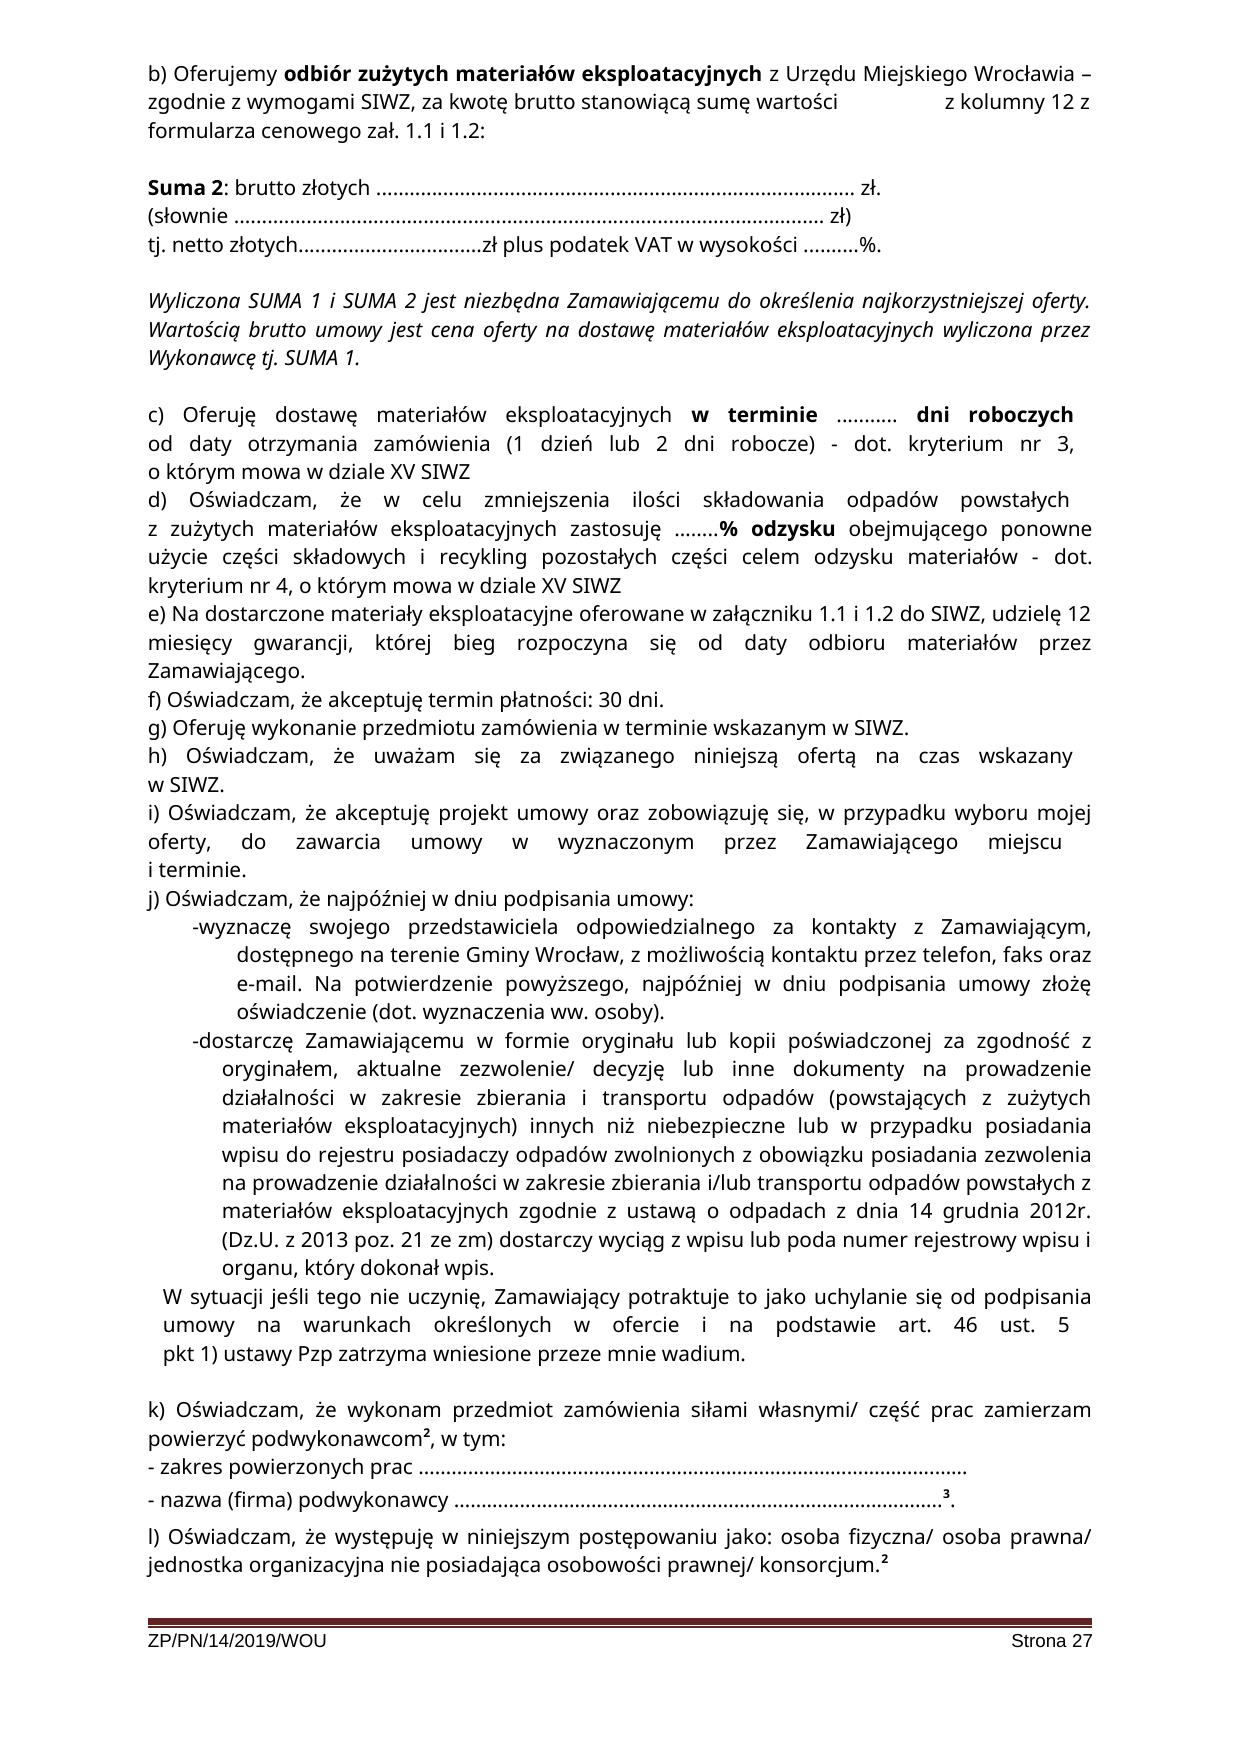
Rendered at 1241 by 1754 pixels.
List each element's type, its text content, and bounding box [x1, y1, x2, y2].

text l) Oświadczam, że występuję w niniejszym postępowaniu jako: osoba fizyczna/ osoba prawna/ jednostka organizacyjna nie posiadająca osobowości prawnej/ konsorcjum.2 [148, 1522, 1092, 1579]
text g) Oferuję wykonanie przedmiotu zamówienia w terminie wskazanym w SIWZ. [148, 713, 1092, 742]
text -wyznaczę swojego przedstawiciela odpowiedzialnego za kontakty z Zamawiającym, dostępnego na terenie Gminy Wrocław, z możliwością kontaktu przez telefon, faks oraz e-mail. Na potwierdzenie powyższego, najpóźniej w dniu podpisania umowy złożę oświadczenie (dot. wyznaczenia ww. osoby). [192, 912, 1092, 1026]
text e) Na dostarczone materiały eksploatacyjne oferowane w załączniku 1.1 i 1.2 do SIWZ, udzielę 12 miesięcy gwarancji, której bieg rozpoczyna się od daty odbioru materiałów przez Zamawiającego. [148, 599, 1092, 685]
text -dostarczę Zamawiającemu w formie oryginału lub kopii poświadczonej za zgodność z oryginałem, aktualne zezwolenie/ decyzję lub inne dokumenty na prowadzenie działalności w zakresie zbierania i transportu odpadów (powstających z zużytych materiałów eksploatacyjnych) innych niż niebezpieczne lub w przypadku posiadania wpisu do rejestru posiadaczy odpadów zwolnionych z obowiązku posiadania zezwolenia na prowadzenie działalności w zakresie zbierania i/lub transportu odpadów powstałych z materiałów eksploatacyjnych zgodnie z ustawą o odpadach z dnia 14 grudnia 2012r. (Dz.U. z 2013 poz. 21 ze zm) dostarczy wyciąg z wpisu lub poda numer rejestrowy wpisu i organu, który dokonał wpis. [192, 1026, 1092, 1282]
text b) Oferujemy odbiór zużytych materiałów eksploatacyjnych z Urzędu Miejskiego Wrocławia – zgodnie z wymogami SIWZ, za kwotę brutto stanowiącą sumę wartości z kolumny 12 z formularza cenowego zał. 1.1 i 1.2: [148, 59, 1092, 144]
text c) Oferuję dostawę materiałów eksploatacyjnych w terminie ........... dni roboczych od daty otrzymania zamówienia (1 dzień lub 2 dni robocze) - dot. kryterium nr 3, o którym mowa w dziale XV SIWZ [148, 400, 1092, 486]
text Wyliczona SUMA 1 i SUMA 2 jest niezbędna Zamawiającemu do określenia najkorzystniejszej oferty. Wartością brutto umowy jest cena oferty na dostawę materiałów eksploatacyjnych wyliczona przez Wykonawcę tj. SUMA 1. [148, 287, 1092, 372]
text - nazwa (firma) podwykonawcy ……………………………………………………………………………..3. [148, 1485, 1092, 1513]
text h) Oświadczam, że uważam się za związanego niniejszą ofertą na czas wskazany w SIWZ. [148, 742, 1092, 798]
text W sytuacji jeśli tego nie uczynię, Zamawiający potraktuje to jako uchylanie się od podpisania umowy na warunkach określonych w ofercie i na podstawie art. 46 ust. 5 pkt 1) ustawy Pzp zatrzyma wniesione przeze mnie wadium. [163, 1282, 1092, 1367]
text i) Oświadczam, że akceptuję projekt umowy oraz zobowiązuję się, w przypadku wyboru mojej oferty, do zawarcia umowy w wyznaczonym przez Zamawiającego miejscu i terminie. [148, 798, 1092, 884]
text j) Oświadczam, że najpóźniej w dniu podpisania umowy: [148, 884, 1092, 912]
text tj. netto złotych.................................zł plus podatek VAT w wysokości ..........%. [148, 230, 1092, 258]
text (słownie .......................................................................................................... zł) [148, 201, 1092, 230]
text f) Oświadczam, że akceptuję termin płatności: 30 dni. [148, 685, 1092, 713]
text k) Oświadczam, że wykonam przedmiot zamówienia siłami własnymi/ część prac zamierzam powierzyć podwykonawcom2, w tym: [148, 1396, 1092, 1452]
text d) Oświadczam, że w celu zmniejszenia ilości składowania odpadów powstałych z zużytych materiałów eksploatacyjnych zastosuję ….....% odzysku obejmującego ponowne użycie części składowych i recykling pozostałych części celem odzysku materiałów - dot. kryterium nr 4, o którym mowa w dziale XV SIWZ [148, 486, 1092, 599]
text - zakres powierzonych prac ………………………………………………………………………………….…… [148, 1452, 1092, 1481]
text Suma 2: brutto złotych ...................................................................................... zł. [148, 173, 1092, 201]
